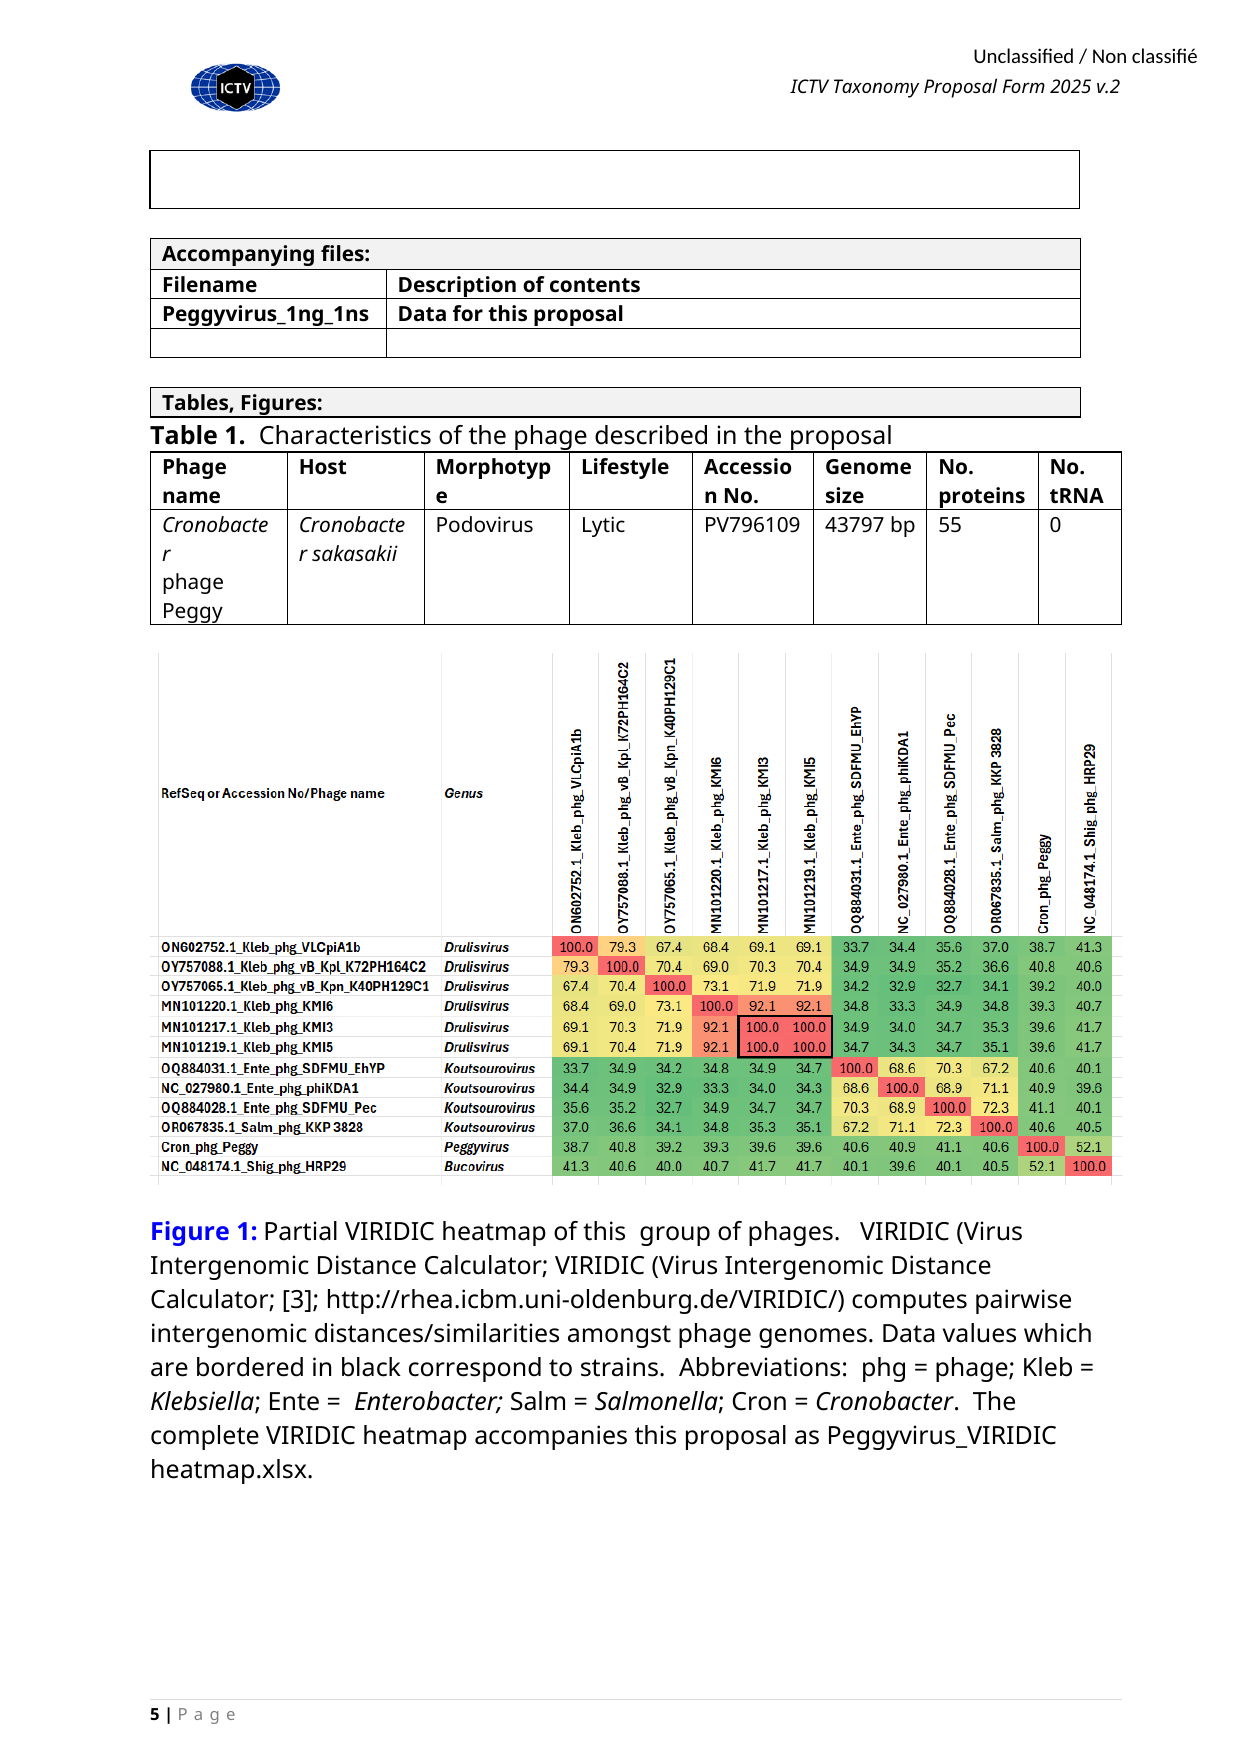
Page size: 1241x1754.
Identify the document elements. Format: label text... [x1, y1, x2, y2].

table_cell 55 [927, 510, 1038, 624]
table_cell [151, 329, 386, 357]
table_header Lifestyle [570, 453, 692, 509]
table_cell Filename [151, 270, 386, 298]
table_header Tables, Figures: [151, 388, 1080, 416]
table_cell Data for this proposal [387, 299, 1080, 328]
table_header Genome size [814, 453, 926, 509]
table_cell Description of contents [387, 270, 1080, 298]
table_header Accompanying files: [151, 239, 1080, 269]
picture [190, 56, 282, 113]
table_cell Lytic [570, 510, 692, 624]
table_header Phage name [151, 453, 287, 509]
table_header Host [288, 453, 424, 509]
table_cell Cronobacter phage Peggy [151, 510, 287, 624]
table_header No. proteins [927, 453, 1038, 509]
table_cell PV796109 [693, 510, 813, 624]
table_header No. tRNA [1039, 453, 1121, 509]
table_header Accession No. [693, 453, 813, 509]
table_header Morphotype [425, 453, 569, 509]
table_cell Peggyvirus_1ng_1ns [151, 299, 386, 328]
table_cell Podovirus [425, 510, 569, 624]
text Table 1. Characteristics of the phage described in the proposal [150, 417, 1122, 451]
text Figure 1: Partial VIRIDIC heatmap of this group of phages. VIRIDIC (Virus Intergenomic Distance Calculator; VIRIDIC (Virus Intergenomic Distance Calculator; [3]; http://rhea.icbm.uni-oldenburg.de/VIRIDIC/) computes pairwise intergenomic distances/similarities amongst phage genomes. Data values which are bordered in black correspond to strains. Abbreviations: phg = phage; Kleb = Klebsiella; Ente = Enterobacter; Salm = Salmonella; Cron = Cronobacter. The complete VIRIDIC heatmap accompanies this proposal as Peggyvirus_VIRIDIC heatmap.xlsx. [150, 1213, 1122, 1486]
table_cell 43797 bp [814, 510, 926, 624]
table_cell 0 [1039, 510, 1121, 624]
picture [150, 653, 1123, 1185]
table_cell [151, 151, 1079, 208]
table_cell [387, 329, 1080, 357]
table_cell Cronobacter sakasakii [288, 510, 424, 624]
